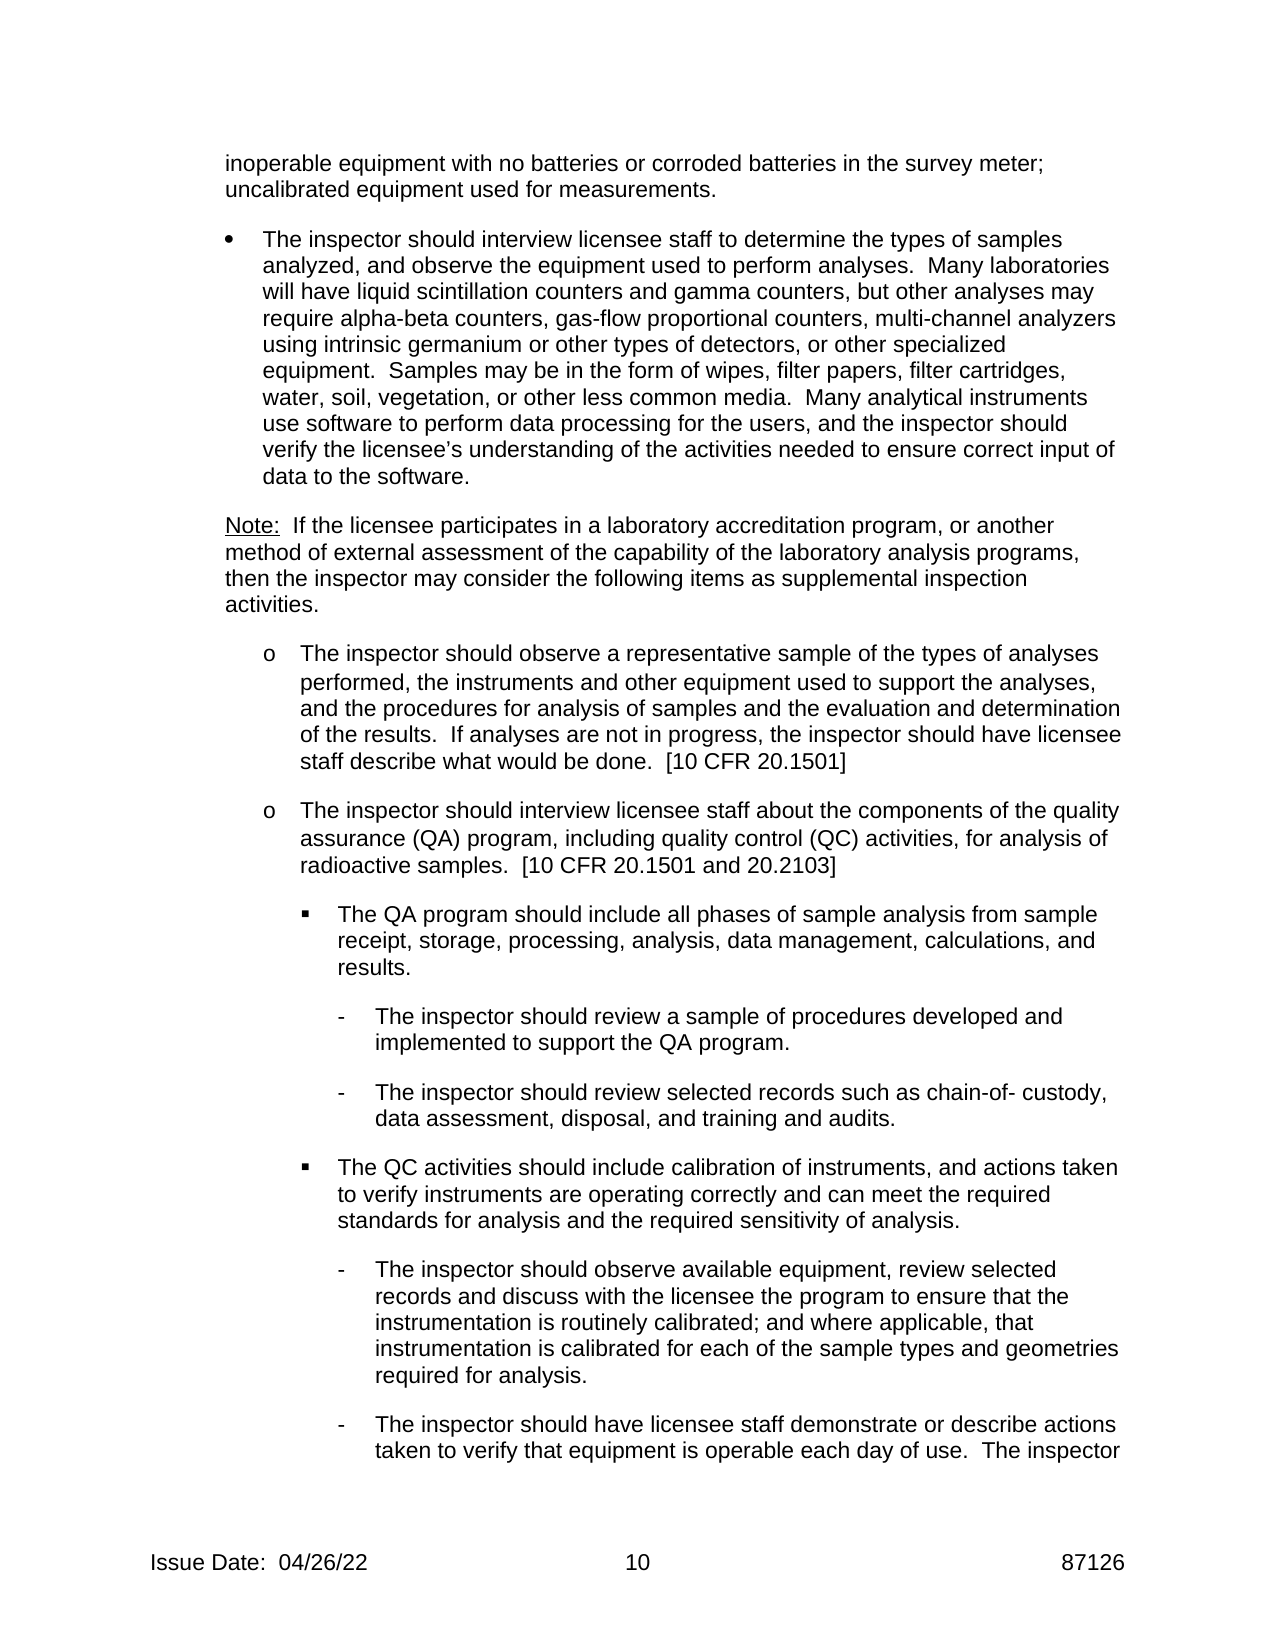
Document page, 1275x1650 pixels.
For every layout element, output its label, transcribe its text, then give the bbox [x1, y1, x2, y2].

list The inspector should observe a representative sample of the types of analyses performed, the instruments and other equipment used to support the analyses, and the procedures for analysis of samples and the evaluation and determination of the results. If analyses are not in progress, the inspector should have licensee staff describe what would be done. [10 CFR 20.1501] [262, 640, 1125, 774]
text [225, 150, 1125, 203]
list The QC activities should include calibration of instruments, and actions taken to verify instruments are operating correctly and can meet the required standards for analysis and the required sensitivity of analysis. [300, 1154, 1125, 1233]
list The inspector should observe available equipment, review selected records and discuss with the licensee the program to ensure that the instrumentation is routinely calibrated; and where applicable, that instrumentation is calibrated for each of the sample types and geometries required for analysis. [337, 1256, 1125, 1388]
list The QA program should include all phases of sample analysis from sample receipt, storage, processing, analysis, data management, calculations, and results. [300, 901, 1125, 980]
list The inspector should review a sample of procedures developed and implemented to support the QA program. [337, 1003, 1125, 1056]
text Note: If the licensee participates in a laboratory accreditation program, or another method of external assessment of the capability of the laboratory analysis programs, then the inspector may consider the following items as supplemental inspection activities. [225, 512, 1125, 617]
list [337, 1411, 1125, 1464]
list The inspector should interview licensee staff about the components of the quality assurance (QA) program, including quality control (QC) activities, for analysis of radioactive samples. [10 CFR 20.1501 and 20.2103] [262, 797, 1125, 878]
list The inspector should review selected records such as chain-of- custody, data assessment, disposal, and training and audits. [337, 1079, 1125, 1131]
list The inspector should interview licensee staff to determine the types of samples analyzed, and observe the equipment used to perform analyses. Many laboratories will have liquid scintillation counters and gamma counters, but other analyses may require alpha-beta counters, gas-flow proportional counters, multi-channel analyzers using intrinsic germanium or other types of detectors, or other specialized equipment. Samples may be in the form of wipes, filter papers, filter cartridges, water, soil, vegetation, or other less common media. Many analytical instruments use software to perform data processing for the users, and the inspector should verify the licensee’s understanding of the activities needed to ensure correct input of data to the software. [225, 226, 1125, 489]
